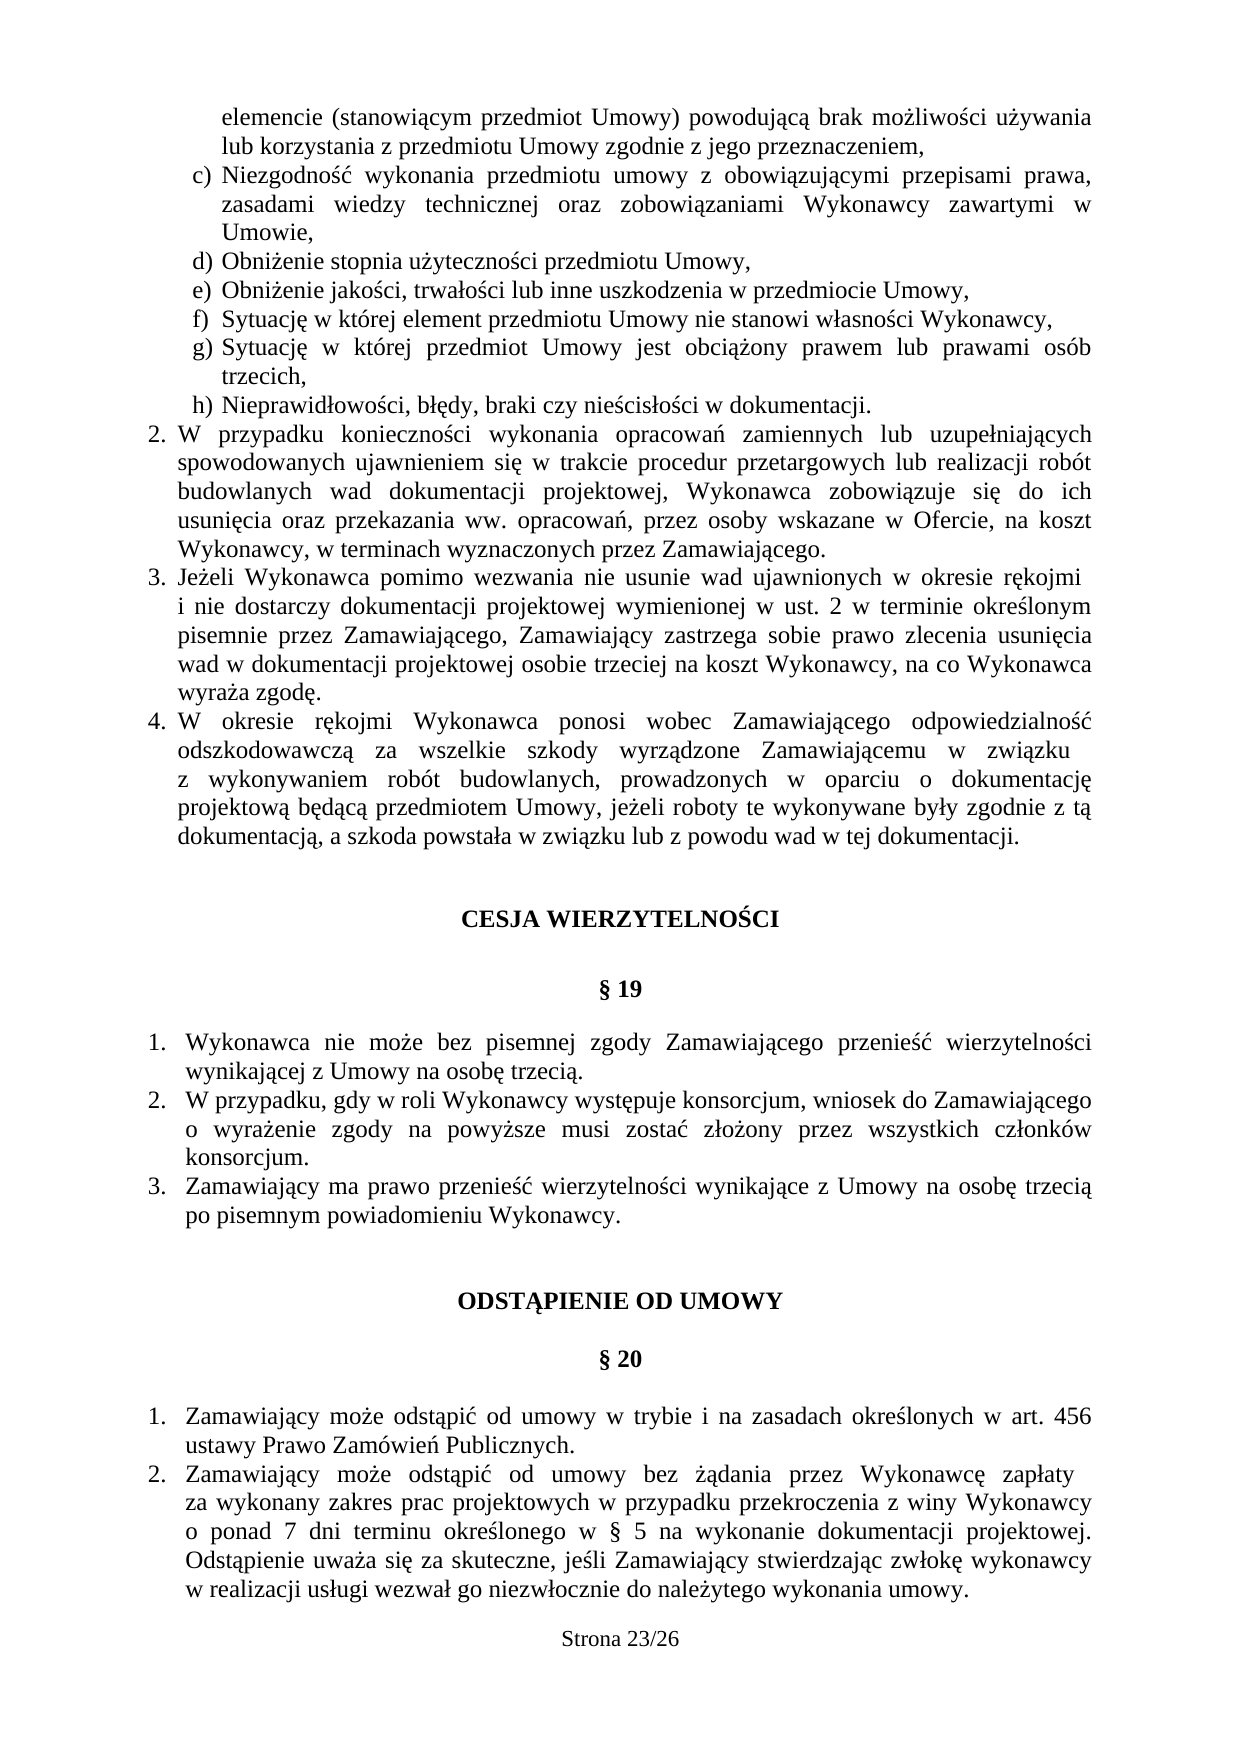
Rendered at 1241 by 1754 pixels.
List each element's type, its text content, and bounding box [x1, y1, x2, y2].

list Obniżenie stopnia użyteczności przedmiotu Umowy, [192, 246, 1093, 275]
text 19 [148, 974, 1093, 1002]
list Obniżenie jakości, trwałości lub inne uszkodzenia w przedmiocie Umowy, [192, 275, 1093, 304]
list Niezgodność wykonania przedmiotu umowy z obowiązującymi przepisami prawa, zasadami wiedzy technicznej oraz zobowiązaniami Wykonawcy zawartymi w Umowie, [192, 160, 1093, 246]
list Sytuację w której element przedmiotu Umowy nie stanowi własności Wykonawcy, [192, 304, 1093, 332]
text CESJA WIERZYTELNOŚCI [148, 904, 1093, 932]
list W przypadku, gdy w roli Wykonawcy występuje konsorcjum, wniosek do Zamawiającego o wyrażenie zgody na powyższe musi zostać złożony przez wszystkich członków konsorcjum. [148, 1085, 1093, 1171]
list Zamawiający ma prawo przenieść wierzytelności wynikające z Umowy na osobę trzecią po pisemnym powiadomieniu Wykonawcy. [148, 1171, 1093, 1229]
text § 20 [148, 1344, 1093, 1372]
list Zamawiający może odstąpić od umowy bez żądania przez Wykonawcę zapłaty za wykonany zakres prac projektowych w przypadku przekroczenia z winy Wykonawcy o ponad 7 dni terminu określonego w § 5 na wykonanie dokumentacji projektowej. Odstąpienie uważa się za skuteczne, jeśli Zamawiający stwierdzając zwłokę wykonawcy w realizacji usługi wezwał go niezwłocznie do należytego wykonania umowy. [148, 1459, 1093, 1602]
list W przypadku konieczności wykonania opracowań zamiennych lub uzupełniających spowodowanych ujawnieniem się w trakcie procedur przetargowych lub realizacji robót budowlanych wad dokumentacji projektowej, Wykonawca zobowiązuje się do ich usunięcia oraz przekazania ww. opracowań, przez osoby wskazane w Ofercie, na koszt Wykonawcy, w terminach wyznaczonych przez Zamawiającego. [148, 419, 1093, 562]
text ODSTĄPIENIE OD UMOWY [148, 1286, 1093, 1315]
list W okresie rękojmi Wykonawca ponosi wobec Zamawiającego odpowiedzialność odszkodowawczą za wszelkie szkody wyrządzone Zamawiającemu w związku z wykonywaniem robót budowlanych, prowadzonych w oparciu o dokumentację projektową będącą przedmiotem Umowy, jeżeli roboty te wykonywane były zgodnie z tą dokumentacją, a szkoda powstała w związku lub z powodu wad w tej dokumentacji. [148, 706, 1093, 850]
list Sytuację w której przedmiot Umowy jest obciążony prawem lub prawami osób trzecich, [192, 332, 1093, 390]
list Zamawiający może odstąpić od umowy w trybie i na zasadach określonych w art. 456 ustawy Prawo Zamówień Publicznych. [148, 1401, 1093, 1459]
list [192, 102, 1093, 160]
list Wykonawca nie może bez pisemnej zgody Zamawiającego przenieść wierzytelności wynikającej z Umowy na osobę trzecią. [148, 1027, 1093, 1085]
list Jeżeli Wykonawca pomimo wezwania nie usunie wad ujawnionych w okresie rękojmi i nie dostarczy dokumentacji projektowej wymienionej w ust. 2 w terminie określonym pisemnie przez Zamawiającego, Zamawiający zastrzega sobie prawo zlecenia usunięcia wad w dokumentacji projektowej osobie trzeciej na koszt Wykonawcy, na co Wykonawca wyraża zgodę. [148, 562, 1093, 706]
list Nieprawidłowości, błędy, braki czy nieścisłości w dokumentacji. [192, 390, 1093, 419]
